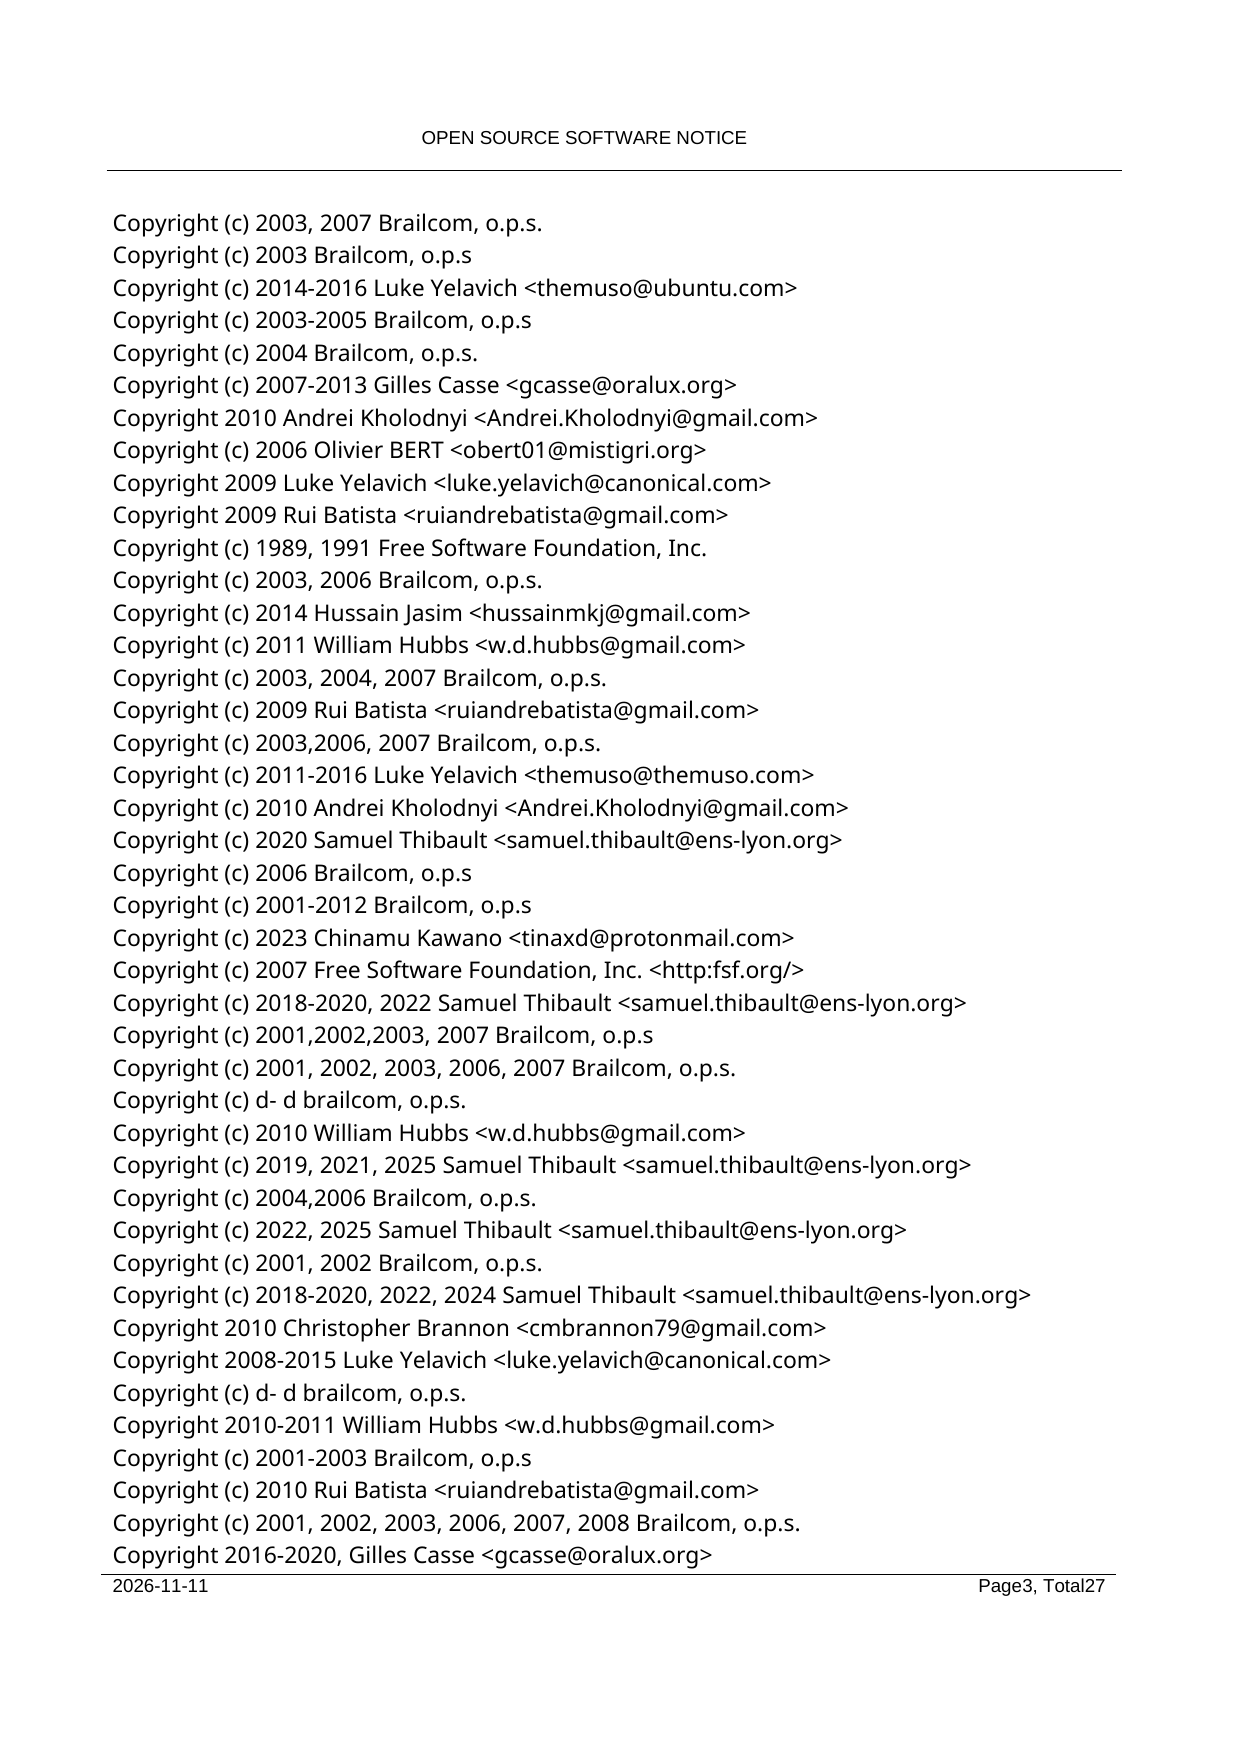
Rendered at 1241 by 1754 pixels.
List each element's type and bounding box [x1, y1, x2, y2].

text [112, 206, 1128, 1571]
